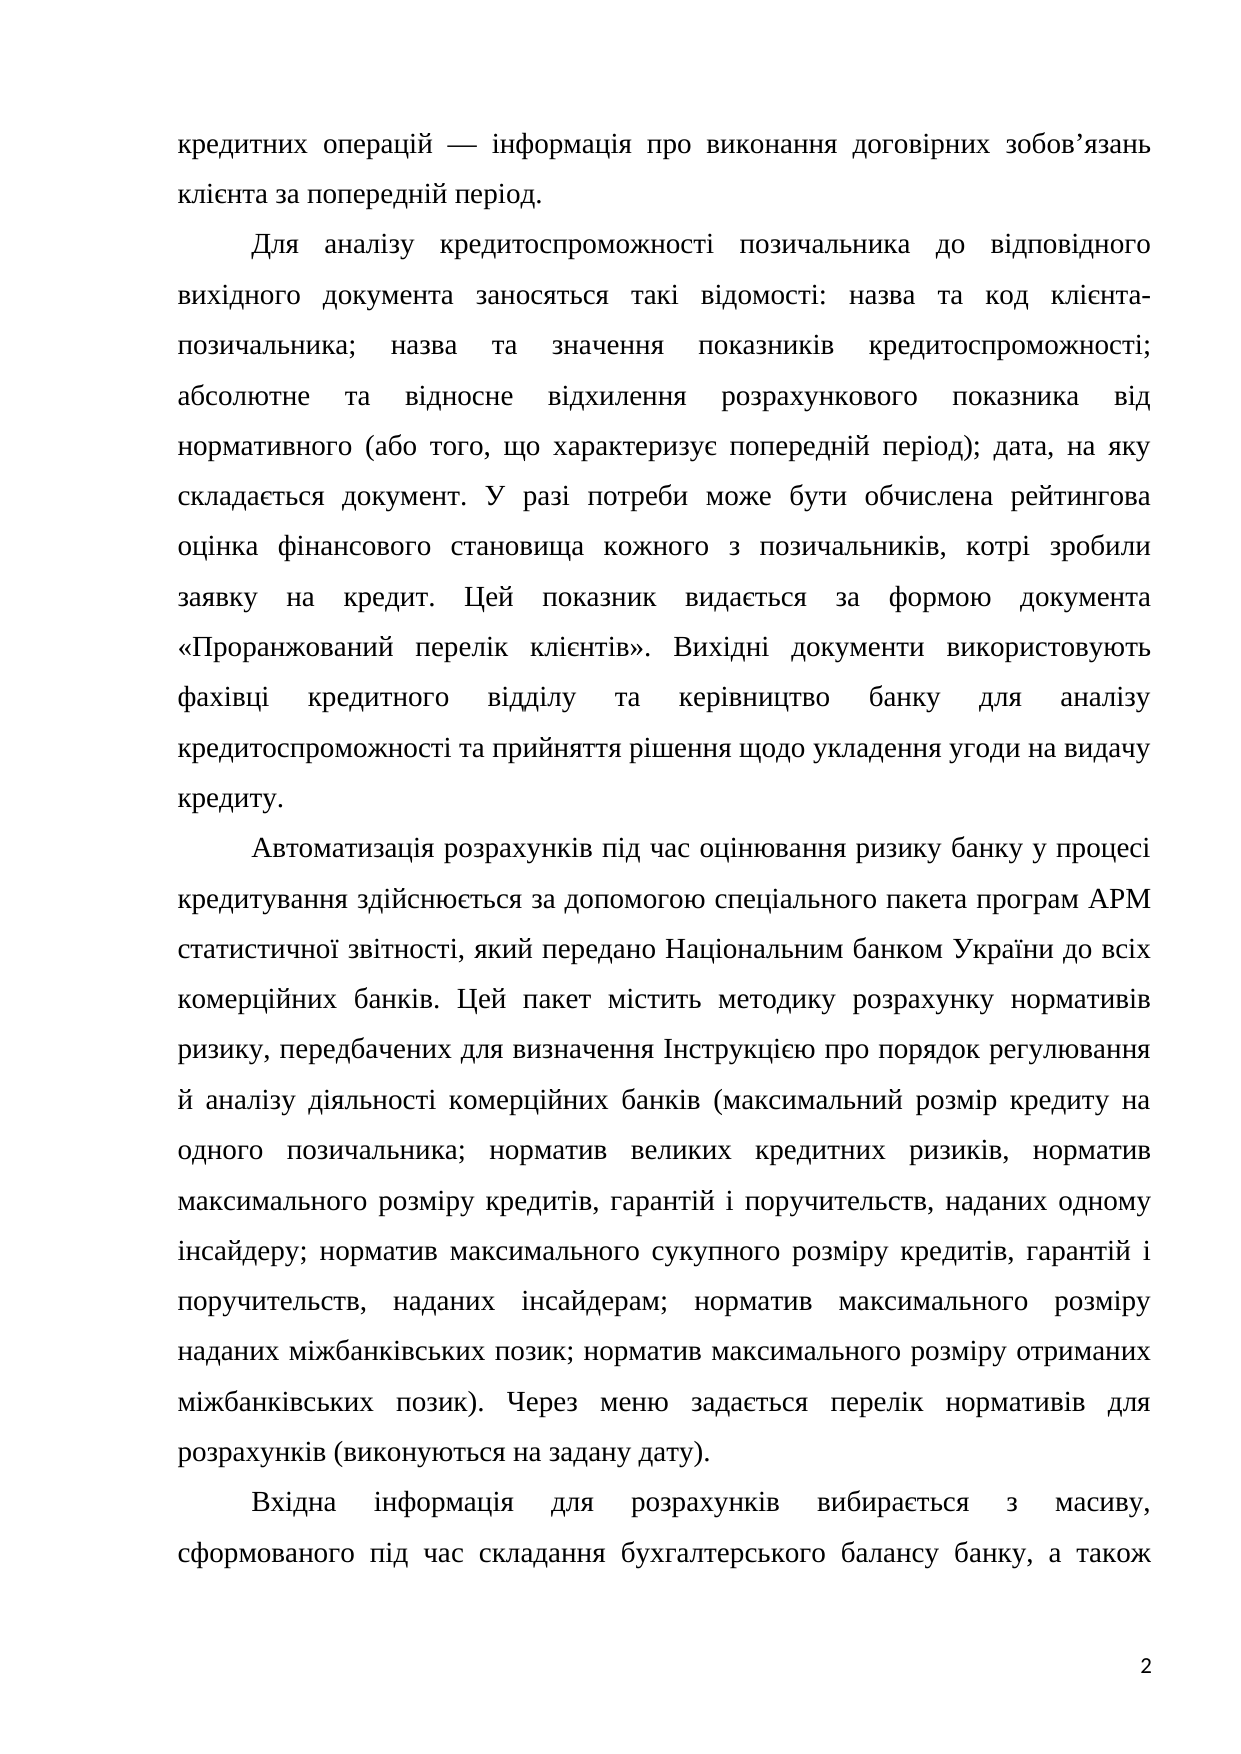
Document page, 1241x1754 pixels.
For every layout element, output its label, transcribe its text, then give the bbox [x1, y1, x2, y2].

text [177, 126, 1152, 210]
text Автоматизація розрахунків під час оцінювання ризику банку у процесі кредитування здійснюється за допомогою спеціального пакета програм АРМ статистичної звітності, який передано Національним банком України до всіх комерційних банків. Цей пакет містить методику розрахунку нормативів ризику, передбачених для визначення Інструкцією про порядок регулювання й аналізу діяльності комерційних банків (максимальний розмір кредиту на одного позичальника; норматив великих кредитних ризиків, норматив максимального розміру кредитів, гарантій і поручительств, наданих одному інсайдеру; норматив максимального сукупного розміру кредитів, гарантій і поручительств, наданих інсайдерам; норматив максимального розміру наданих міжбанківських позик; норматив максимального розміру отриманих міжбанківських позик). Через меню задається перелік нормативів для розрахунків (виконуються на задану дату). [177, 830, 1152, 1468]
text Для аналізу кредитоспроможності позичальника до відповідного вихідного документа заносяться такі відомості: назва та код клієнта-позичальника; назва та значення показників кредитоспроможності; абсолютне та відносне відхилення розрахункового показника від нормативного (або того, що характеризує попередній період); дата, на яку складається документ. У разі потреби може бути обчислена рейтингова оцінка фінансового становища кожного з позичальників, котрі зробили заявку на кредит. Цей показник видається за формою документа «Проранжований перелік клієнтів». Вихідні документи використовують фахівці кредитного відділу та керівництво банку для аналізу кредитоспроможності та прийняття рішення щодо укладення угоди на видачу кредиту. [177, 227, 1152, 814]
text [177, 1484, 1152, 1568]
